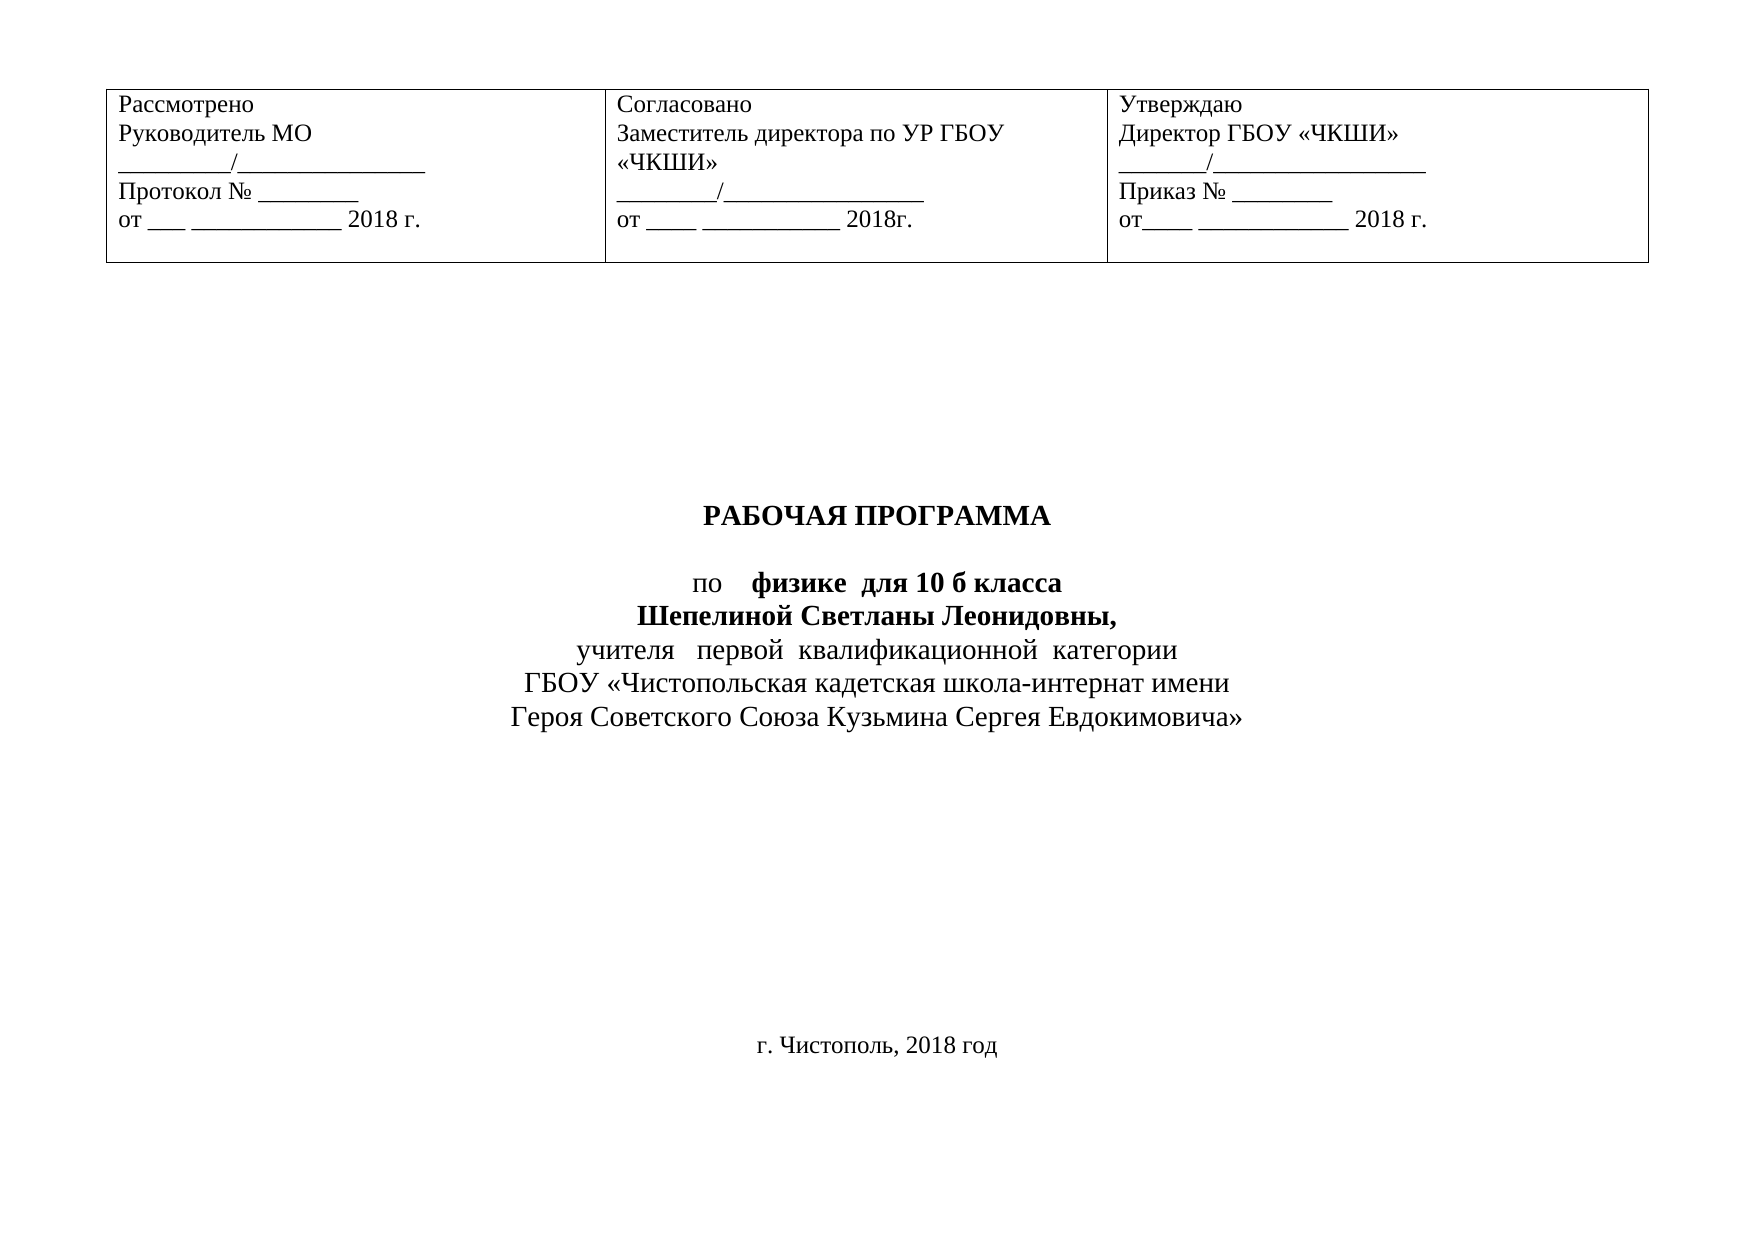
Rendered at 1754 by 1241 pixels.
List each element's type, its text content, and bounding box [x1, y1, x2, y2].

table_header Рассмотрено Руководитель МО _________/_______________ Протокол № ________ от ___ ____________ 2018 г. [107, 90, 605, 262]
text г. Чистополь, 2018 год [118, 1030, 1636, 1058]
text ГБОУ «Чистопольская кадетская школа-интернат имени [118, 666, 1636, 699]
text учителя первой квалификационной категории [118, 632, 1636, 666]
table_header Согласовано Заместитель директора по УР ГБОУ «ЧКШИ» ________/________________ от ____ ___________ 2018г. [606, 90, 1107, 262]
text РАБОЧАЯ ПРОГРАММА [118, 498, 1636, 531]
text по физике для 10 б класса [118, 565, 1636, 598]
text Героя Советского Союза Кузьмина Сергея Евдокимовича» [118, 699, 1636, 733]
table_header Утверждаю Директор ГБОУ «ЧКШИ» _______/_________________ Приказ № ________ от____ ____________ 2018 г. [1108, 90, 1648, 262]
text Шепелиной Светланы Леонидовны, [118, 598, 1636, 632]
